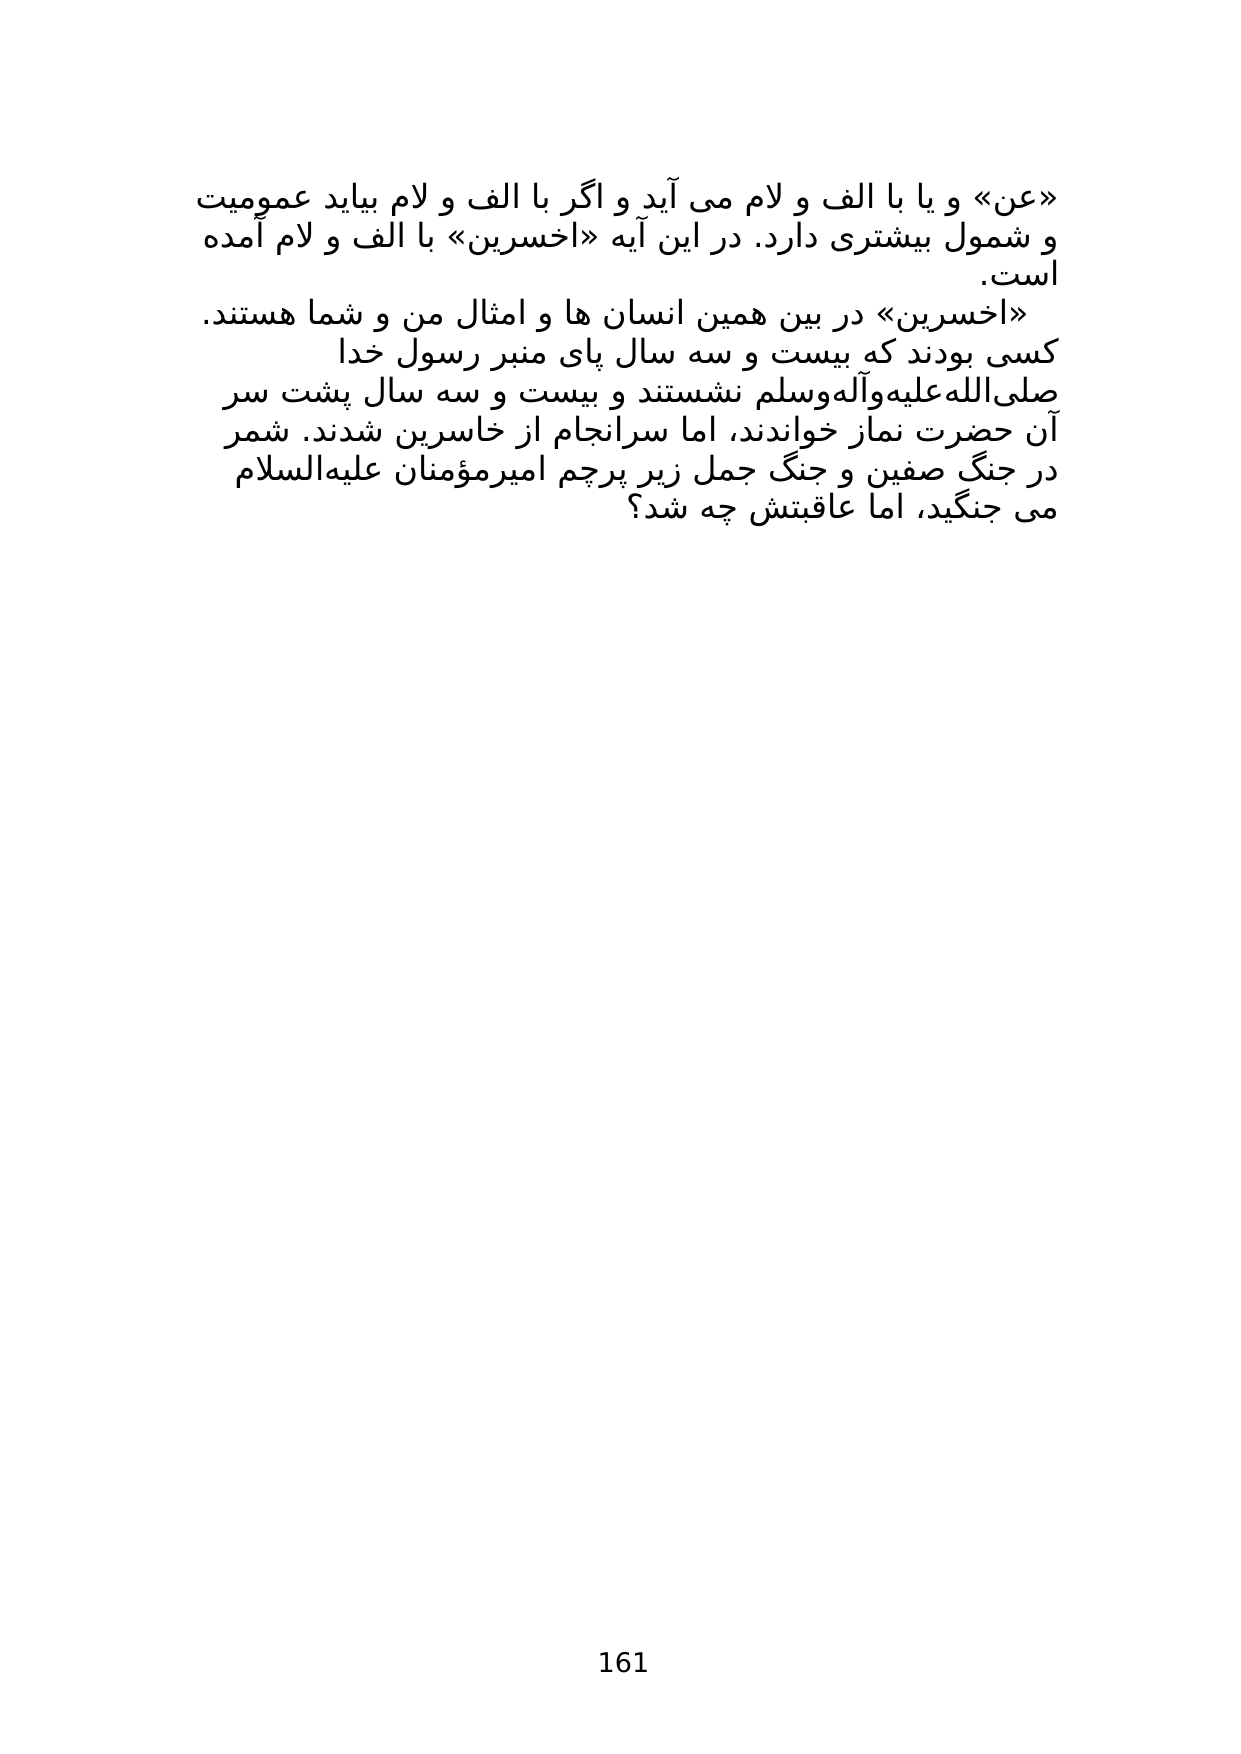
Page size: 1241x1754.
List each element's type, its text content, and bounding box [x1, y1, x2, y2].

text «اخسرين» در بين همين انسان ها و امثال من و شما هستند. كسى بودند كه بيست و سه سال پاى منبر رسول خدا صلى‌الله‌عليه‌وآله‌وسلم نشستند و بيست و سه سال پشت سر آن حضرت نماز خواندند، اما سرانجام از خاسرين شدند. شمر در جنگ صفين و جنگ جمل زير پرچم اميرمؤمنان عليه‌السلام مى جنگيد، اما عاقبتش چه شد؟ [187, 294, 1059, 527]
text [187, 177, 1059, 294]
